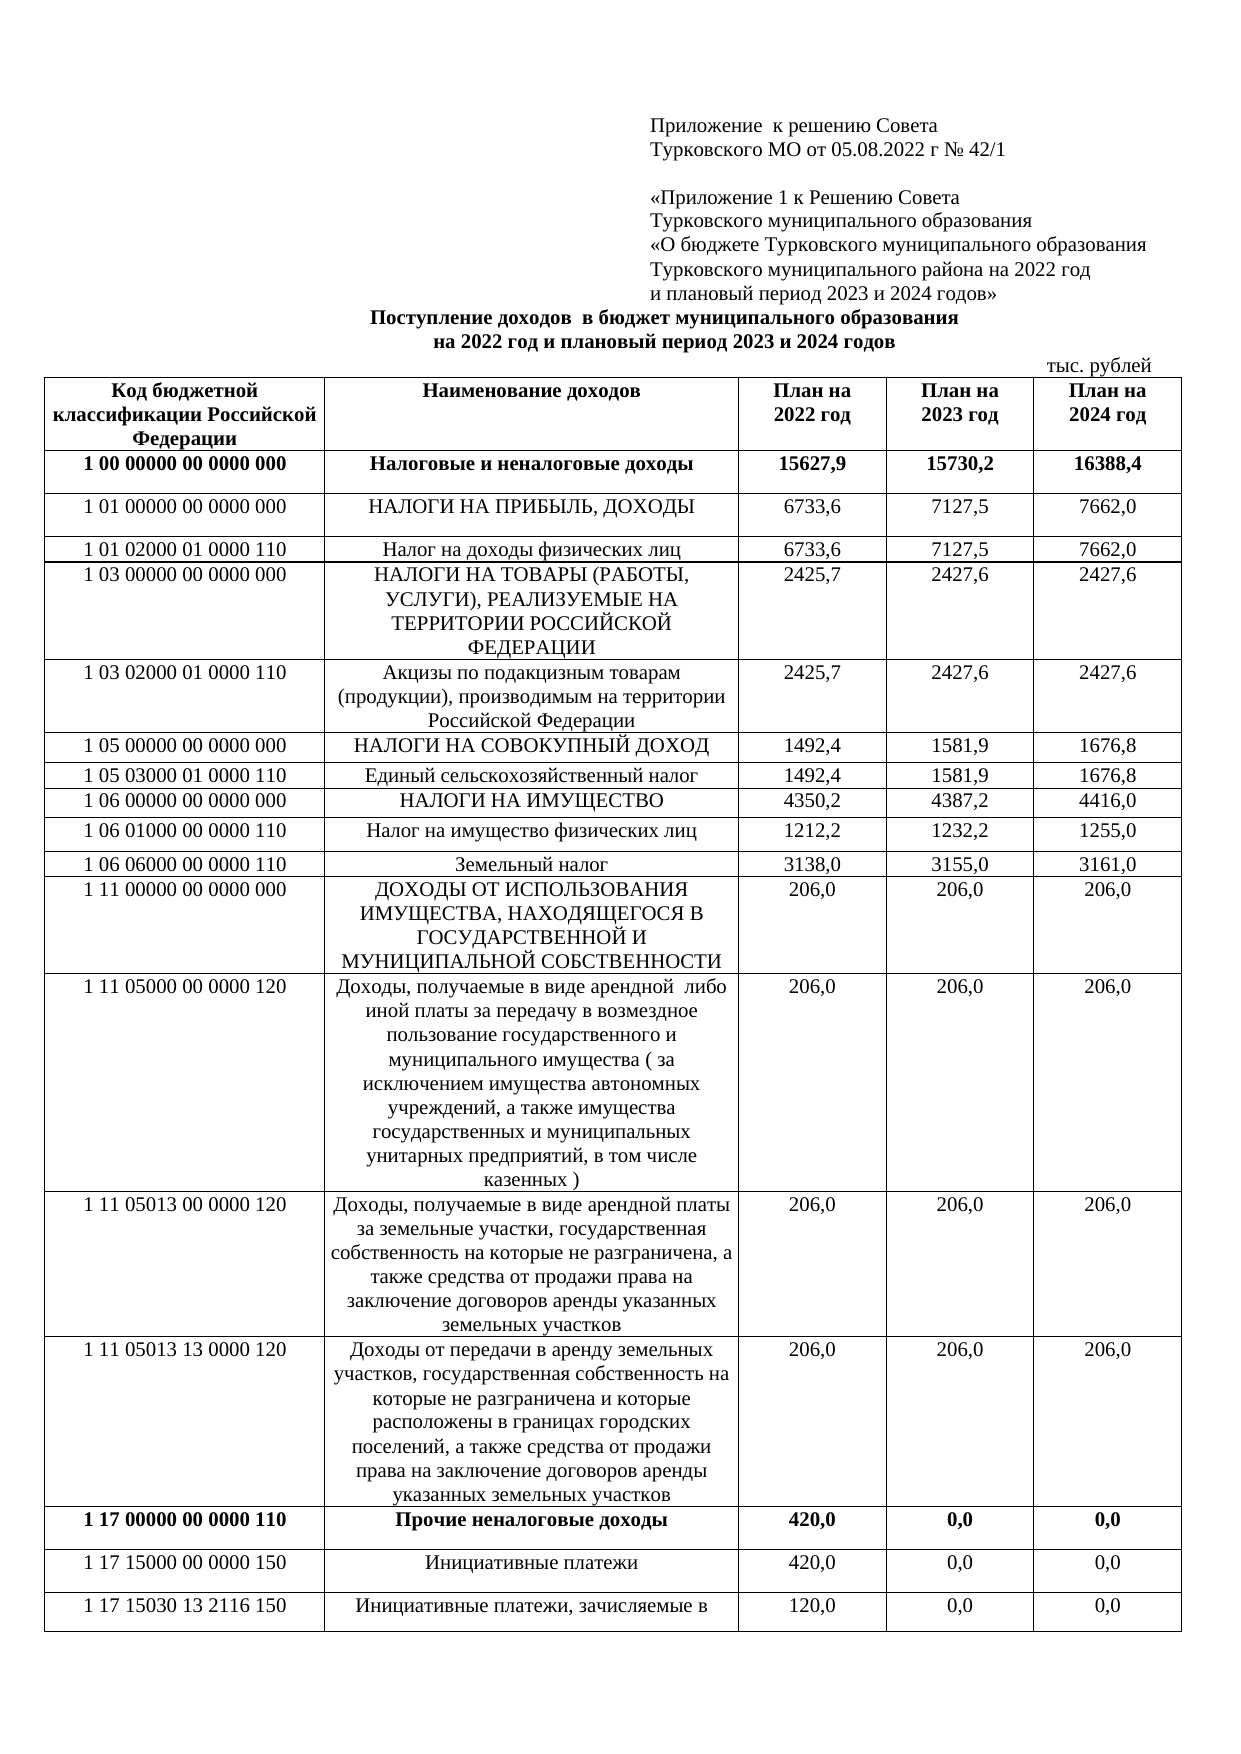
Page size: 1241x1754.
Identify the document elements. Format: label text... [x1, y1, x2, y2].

table_header Наименование доходов [325, 378, 738, 450]
table_cell 206,0 [739, 974, 886, 1191]
table_cell 0,0 [1034, 1593, 1181, 1631]
table_cell 1 17 00000 00 0000 110 [45, 1507, 324, 1549]
table_cell 206,0 [739, 1192, 886, 1336]
table_cell Прочие неналоговые доходы [325, 1507, 738, 1549]
table_cell 3161,0 [1034, 852, 1181, 876]
table_cell 1 11 05013 13 0000 120 [45, 1337, 324, 1506]
table_cell 4416,0 [1034, 789, 1181, 817]
table_cell 1 03 00000 00 0000 000 [45, 563, 324, 659]
table_cell 3155,0 [887, 852, 1033, 876]
text Турковского муниципального района на 2022 год [177, 256, 1152, 281]
table_cell 206,0 [1034, 1337, 1181, 1506]
table_cell 0,0 [1034, 1550, 1181, 1592]
table_cell 0,0 [887, 1550, 1033, 1592]
table_cell 4387,2 [887, 789, 1033, 817]
table_cell 206,0 [739, 1337, 886, 1506]
table_cell 1 01 02000 01 0000 110 [45, 537, 324, 561]
table_cell 1581,9 [887, 763, 1033, 787]
table_cell 4350,2 [739, 789, 886, 817]
table_cell 2427,6 [1034, 563, 1181, 659]
table_cell НАЛОГИ НА ТОВАРЫ (РАБОТЫ, УСЛУГИ), РЕАЛИЗУЕМЫЕ НА ТЕРРИТОРИИ РОССИЙСКОЙ ФЕДЕРАЦИИ [325, 563, 738, 659]
text Приложение к решению Совета [280, 113, 1152, 137]
table_cell Акцизы по подакцизным товарам (продукции), производимым на территории Российской Федерации [325, 660, 738, 732]
text на 2022 год и плановый период 2023 и 2024 годов [177, 329, 1152, 353]
table_cell 1676,8 [1034, 763, 1181, 787]
table_cell 1 06 06000 00 0000 110 [45, 852, 324, 876]
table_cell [325, 1593, 738, 1631]
table_cell 206,0 [887, 1337, 1033, 1506]
table_cell 2425,7 [739, 563, 886, 659]
table_cell 7662,0 [1034, 494, 1181, 536]
table_cell Налог на имущество физических лиц [325, 818, 738, 851]
table_cell 0,0 [1034, 1507, 1181, 1549]
table_cell 0,0 [887, 1593, 1033, 1631]
table_cell 7662,0 [1034, 537, 1181, 561]
table_header План на 2022 год [739, 378, 886, 450]
table_cell 6733,6 [739, 494, 886, 536]
table_cell НАЛОГИ НА ИМУЩЕСТВО [325, 789, 738, 817]
text Поступление доходов в бюджет муниципального образования [177, 304, 1152, 329]
table_cell 1492,4 [739, 733, 886, 762]
table_cell НАЛОГИ НА ПРИБЫЛЬ, ДОХОДЫ [325, 494, 738, 536]
text Турковского МО от 05.08.2022 г № 42/1 [280, 137, 1152, 161]
table_cell 1492,4 [739, 763, 886, 787]
table_cell 0,0 [887, 1507, 1033, 1549]
table_cell 1 05 03000 01 0000 110 [45, 763, 324, 787]
text и плановый период 2023 и 2024 годов» [177, 281, 1152, 304]
table_cell 1676,8 [1034, 733, 1181, 762]
text тыс. рублей [177, 353, 1152, 377]
table_cell Налоговые и неналоговые доходы [325, 451, 738, 493]
text «Приложение 1 к Решению Совета [177, 185, 1152, 209]
text «О бюджете Турковского муниципального образования [177, 233, 1152, 256]
table_cell 1 05 00000 00 0000 000 [45, 733, 324, 762]
table_cell 206,0 [1034, 877, 1181, 973]
table_cell 15730,2 [887, 451, 1033, 493]
table_cell Доходы, получаемые в виде арендной платы за земельные участки, государственная собственность на которые не разграничена, а также средства от продажи права на заключение договоров аренды указанных земельных участков [325, 1192, 738, 1336]
table_header План на 2023 год [887, 378, 1033, 450]
table_cell Доходы, получаемые в виде арендной либо иной платы за передачу в возмездное пользование государственного и муниципального имущества ( за исключением имущества автономных учреждений, а также имущества государственных и муниципальных унитарных предприятий, в том числе казенных ) [325, 974, 738, 1191]
table_cell 6733,6 [739, 537, 886, 561]
table_cell 2427,6 [887, 660, 1033, 732]
table_cell 206,0 [887, 1192, 1033, 1336]
table_cell 7127,5 [887, 494, 1033, 536]
table_cell 1 11 00000 00 0000 000 [45, 877, 324, 973]
table_cell 15627,9 [739, 451, 886, 493]
table_cell 1 06 00000 00 0000 000 [45, 789, 324, 817]
table_cell 1 11 05000 00 0000 120 [45, 974, 324, 1191]
table_cell НАЛОГИ НА СОВОКУПНЫЙ ДОХОД [325, 733, 738, 762]
table_cell 206,0 [887, 877, 1033, 973]
table_cell 120,0 [739, 1593, 886, 1631]
table_cell 7127,5 [887, 537, 1033, 561]
table_cell 206,0 [1034, 974, 1181, 1191]
table_cell 420,0 [739, 1507, 886, 1549]
table_cell 2425,7 [739, 660, 886, 732]
table_cell Доходы от передачи в аренду земельных участков, государственная собственность на которые не разграничена и которые расположены в границах городских поселений, а также средства от продажи права на заключение договоров аренды указанных земельных участков [325, 1337, 738, 1506]
table_cell 1 03 02000 01 0000 110 [45, 660, 324, 732]
table_cell Земельный налог [325, 852, 738, 876]
table_cell 420,0 [739, 1550, 886, 1592]
table_header План на 2024 год [1034, 378, 1181, 450]
table_cell 1255,0 [1034, 818, 1181, 851]
table_cell Инициативные платежи [325, 1550, 738, 1592]
table_cell 1212,2 [739, 818, 886, 851]
text Турковского муниципального образования [177, 209, 1152, 233]
table_cell 3138,0 [739, 852, 886, 876]
table_cell 1 06 01000 00 0000 110 [45, 818, 324, 851]
table_cell Налог на доходы физических лиц [325, 537, 738, 561]
table_cell 206,0 [1034, 1192, 1181, 1336]
table_cell 206,0 [739, 877, 886, 973]
table_header Код бюджетной классификации Российской Федерации [45, 378, 324, 450]
table_cell 1 17 15000 00 0000 150 [45, 1550, 324, 1592]
table_cell Единый сельскохозяйственный налог [325, 763, 738, 787]
table_cell 1 00 00000 00 0000 000 [45, 451, 324, 493]
table_cell 2427,6 [887, 563, 1033, 659]
table_cell 1 01 00000 00 0000 000 [45, 494, 324, 536]
table_cell ДОХОДЫ ОТ ИСПОЛЬЗОВАНИЯ ИМУЩЕСТВА, НАХОДЯЩЕГОСЯ В ГОСУДАРСТВЕННОЙ И МУНИЦИПАЛЬНОЙ СОБСТВЕННОСТИ [325, 877, 738, 973]
table_cell 2427,6 [1034, 660, 1181, 732]
table_cell 16388,4 [1034, 451, 1181, 493]
table_cell 1 11 05013 00 0000 120 [45, 1192, 324, 1336]
table_cell 206,0 [887, 974, 1033, 1191]
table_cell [45, 1593, 324, 1631]
table_cell 1232,2 [887, 818, 1033, 851]
table_cell 1581,9 [887, 733, 1033, 762]
